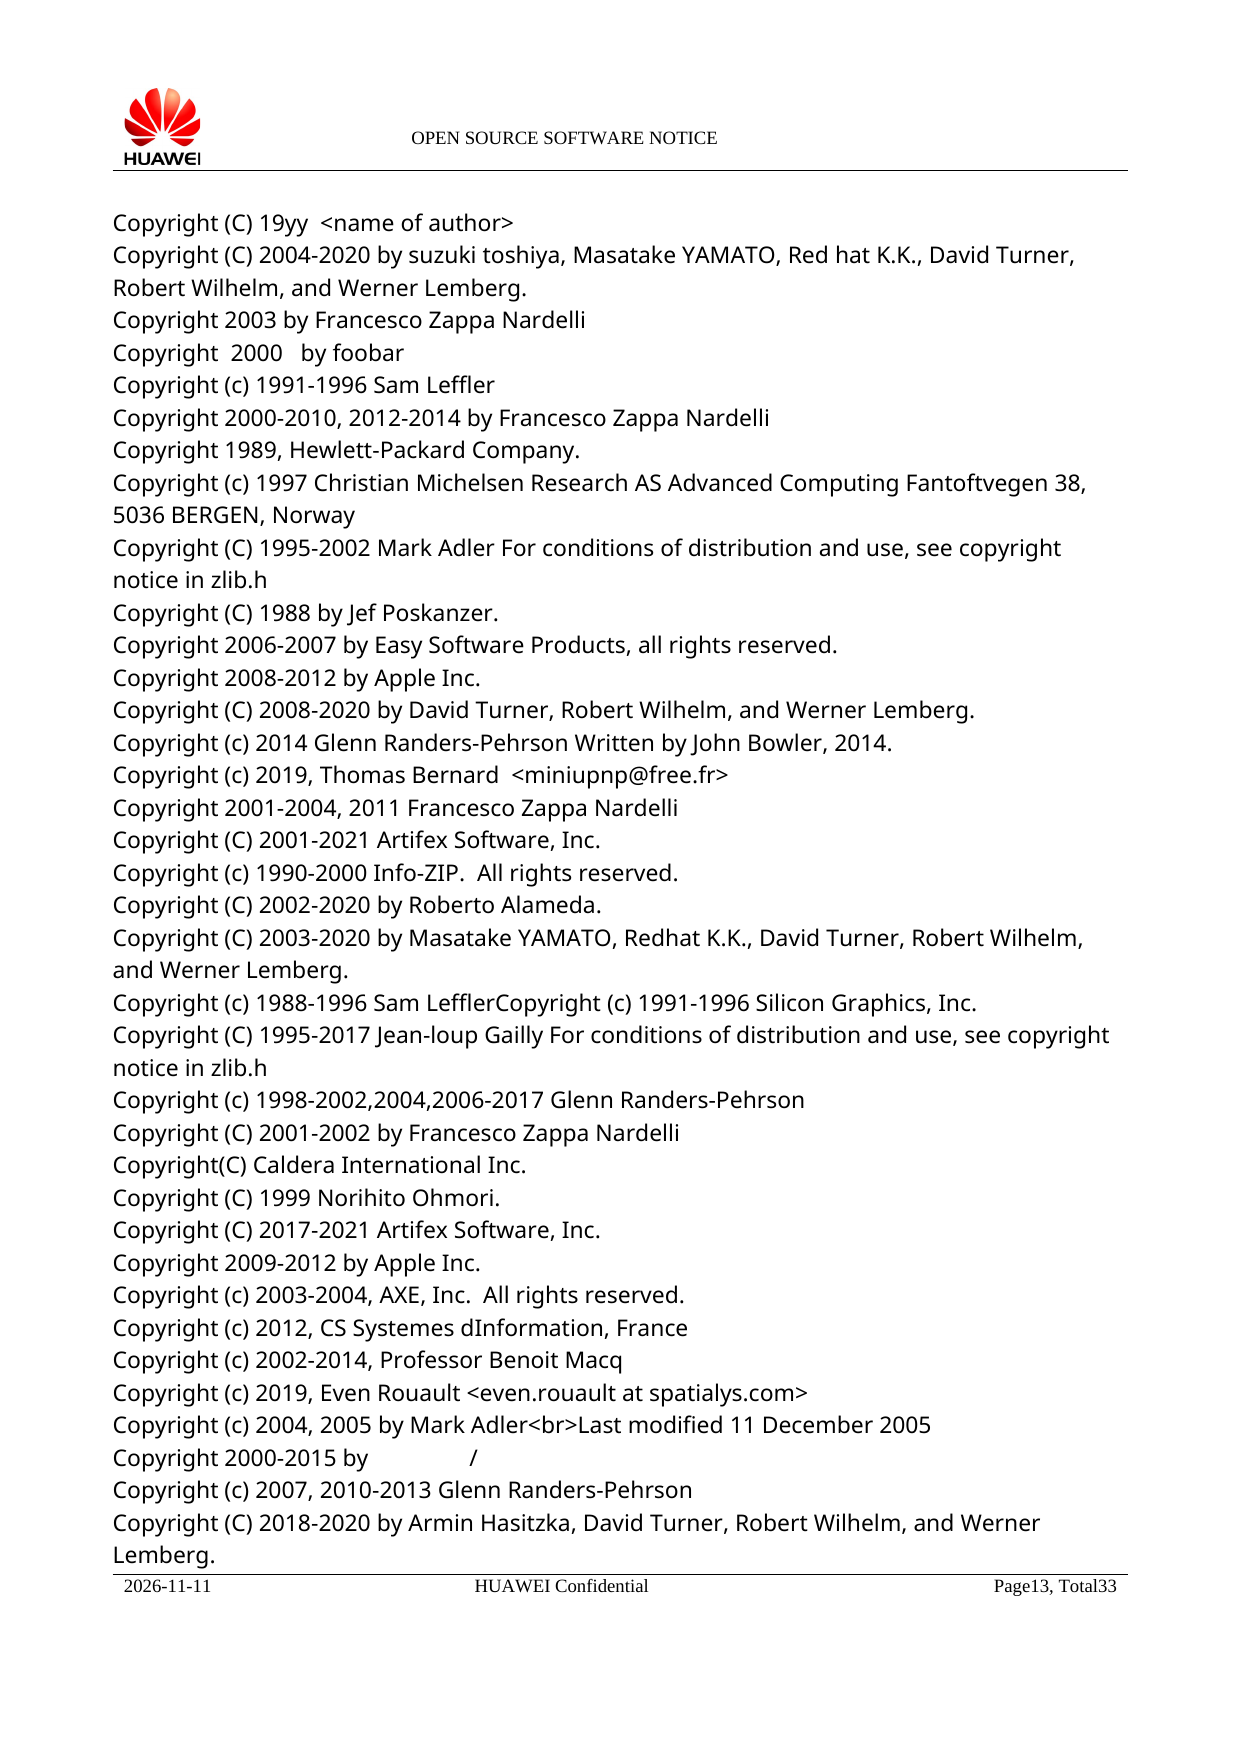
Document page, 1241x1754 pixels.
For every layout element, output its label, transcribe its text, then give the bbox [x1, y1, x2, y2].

picture [124, 88, 201, 165]
